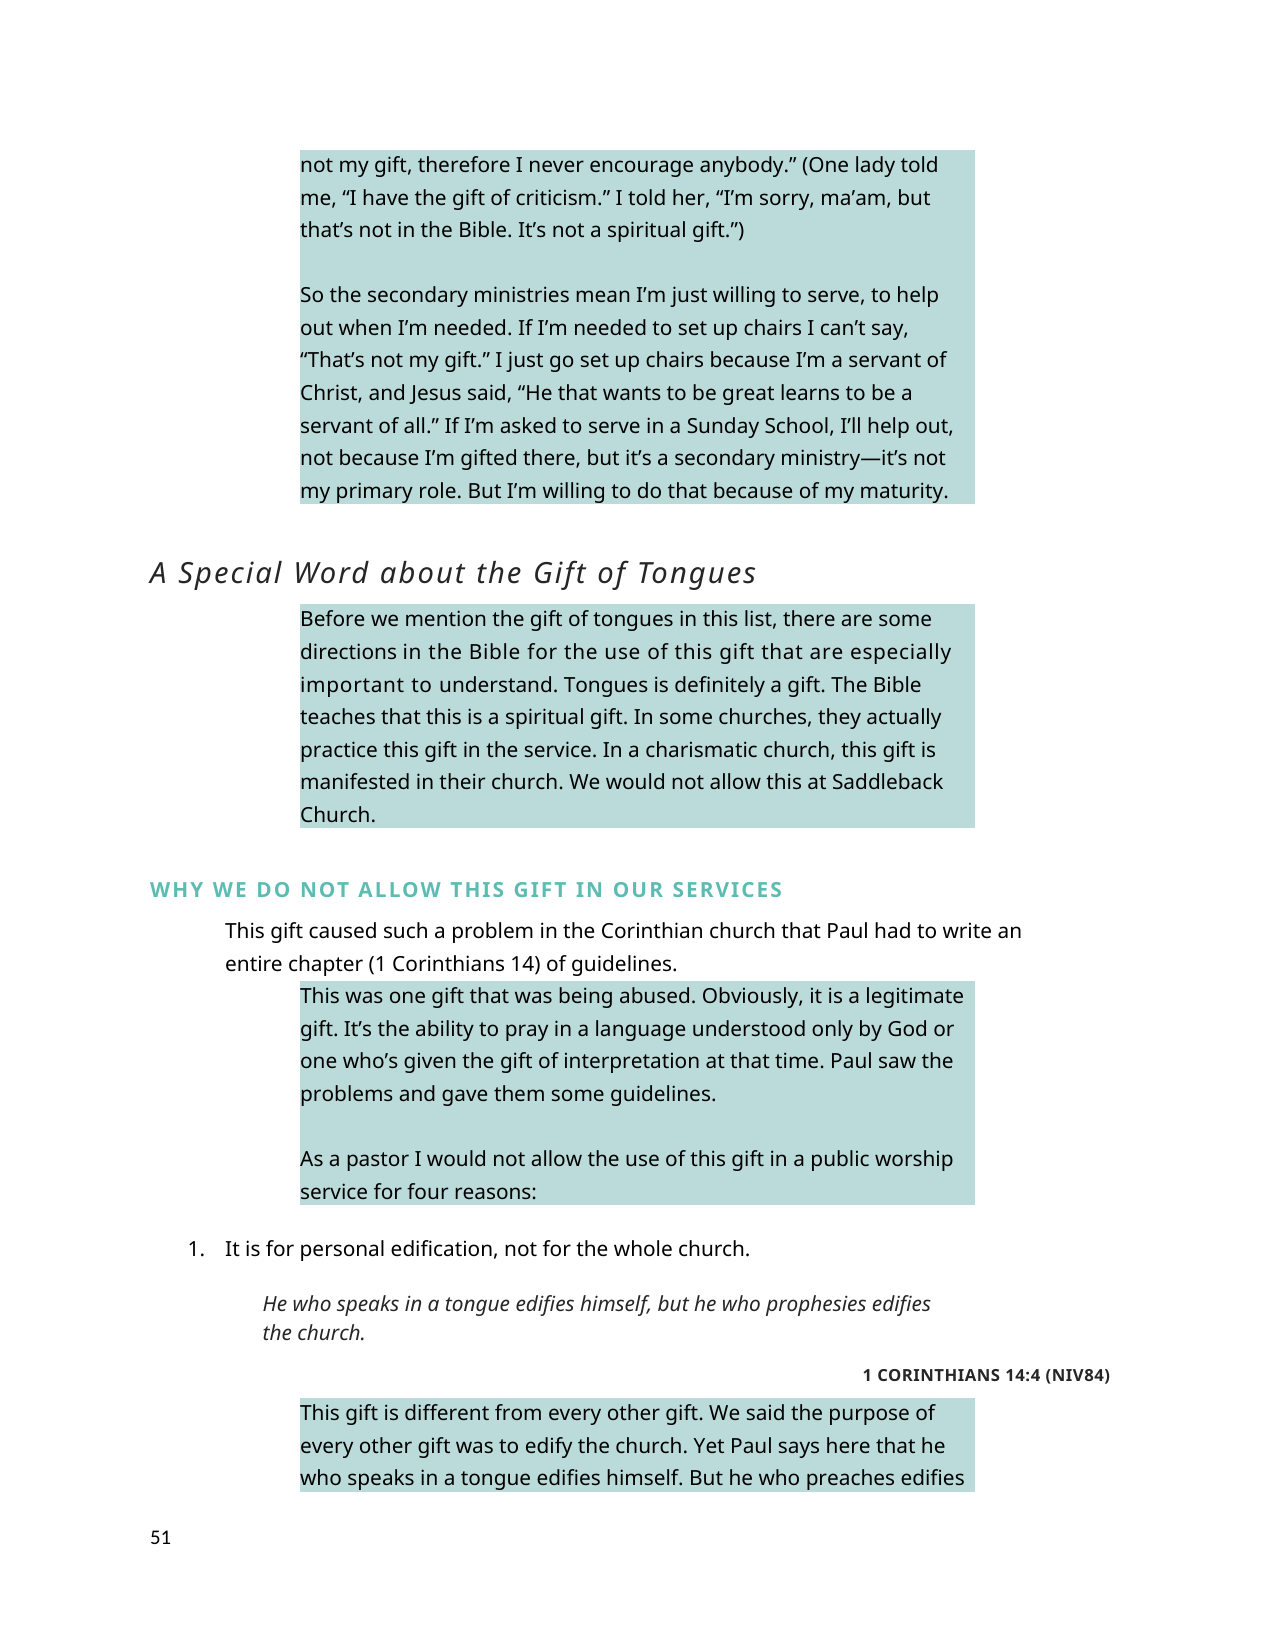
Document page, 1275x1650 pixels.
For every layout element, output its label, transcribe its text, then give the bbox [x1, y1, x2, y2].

text A Special Word about the Gift of Tongues [150, 546, 1125, 592]
text As a pastor I would not allow the use of this gift in a public worship service for four reasons: [300, 1144, 975, 1205]
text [300, 150, 975, 244]
text Before we mention the gift of tongues in this list, there are some directions in the Bible for the use of this gift that are especially important to understand. Tongues is definitely a gift. The Bible teaches that this is a spiritual gift. In some churches, they actually practice this gift in the service. In a charismatic church, this gift is manifested in their church. We would not allow this at Saddleback Church. [300, 604, 975, 828]
text WHY WE DO NOT ALLOW THIS GIFT IN OUR SERVICES [150, 858, 1125, 903]
text 1 Corinthians 14:4 (NIV84) [262, 1357, 1110, 1386]
text This gift caused such a problem in the Corinthian church that Paul had to write an entire chapter (1 Corinthians 14) of guidelines. [225, 916, 1050, 977]
text He who speaks in a tongue edifies himself, but he who prophesies edifies the church. [262, 1288, 975, 1346]
text So the secondary ministries mean I’m just willing to serve, to help out when I’m needed. If I’m needed to set up chairs I can’t say, “That’s not my gift.” I just go set up chairs because I’m a servant of Christ, and Jesus said, “He that wants to be great learns to be a servant of all.” If I’m asked to serve in a Sunday School, I’ll help out, not because I’m gifted there, but it’s a secondary ministry—it’s not my primary role. But I’m willing to do that because of my maturity. [300, 280, 975, 504]
list It is for personal edification, not for the whole church. [187, 1234, 1050, 1263]
text This was one gift that was being abused. Obviously, it is a legitimate gift. It’s the ability to pray in a language understood only by God or one who’s given the gift of interpretation at that time. Paul saw the problems and gave them some guidelines. [300, 981, 975, 1107]
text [300, 1398, 975, 1492]
